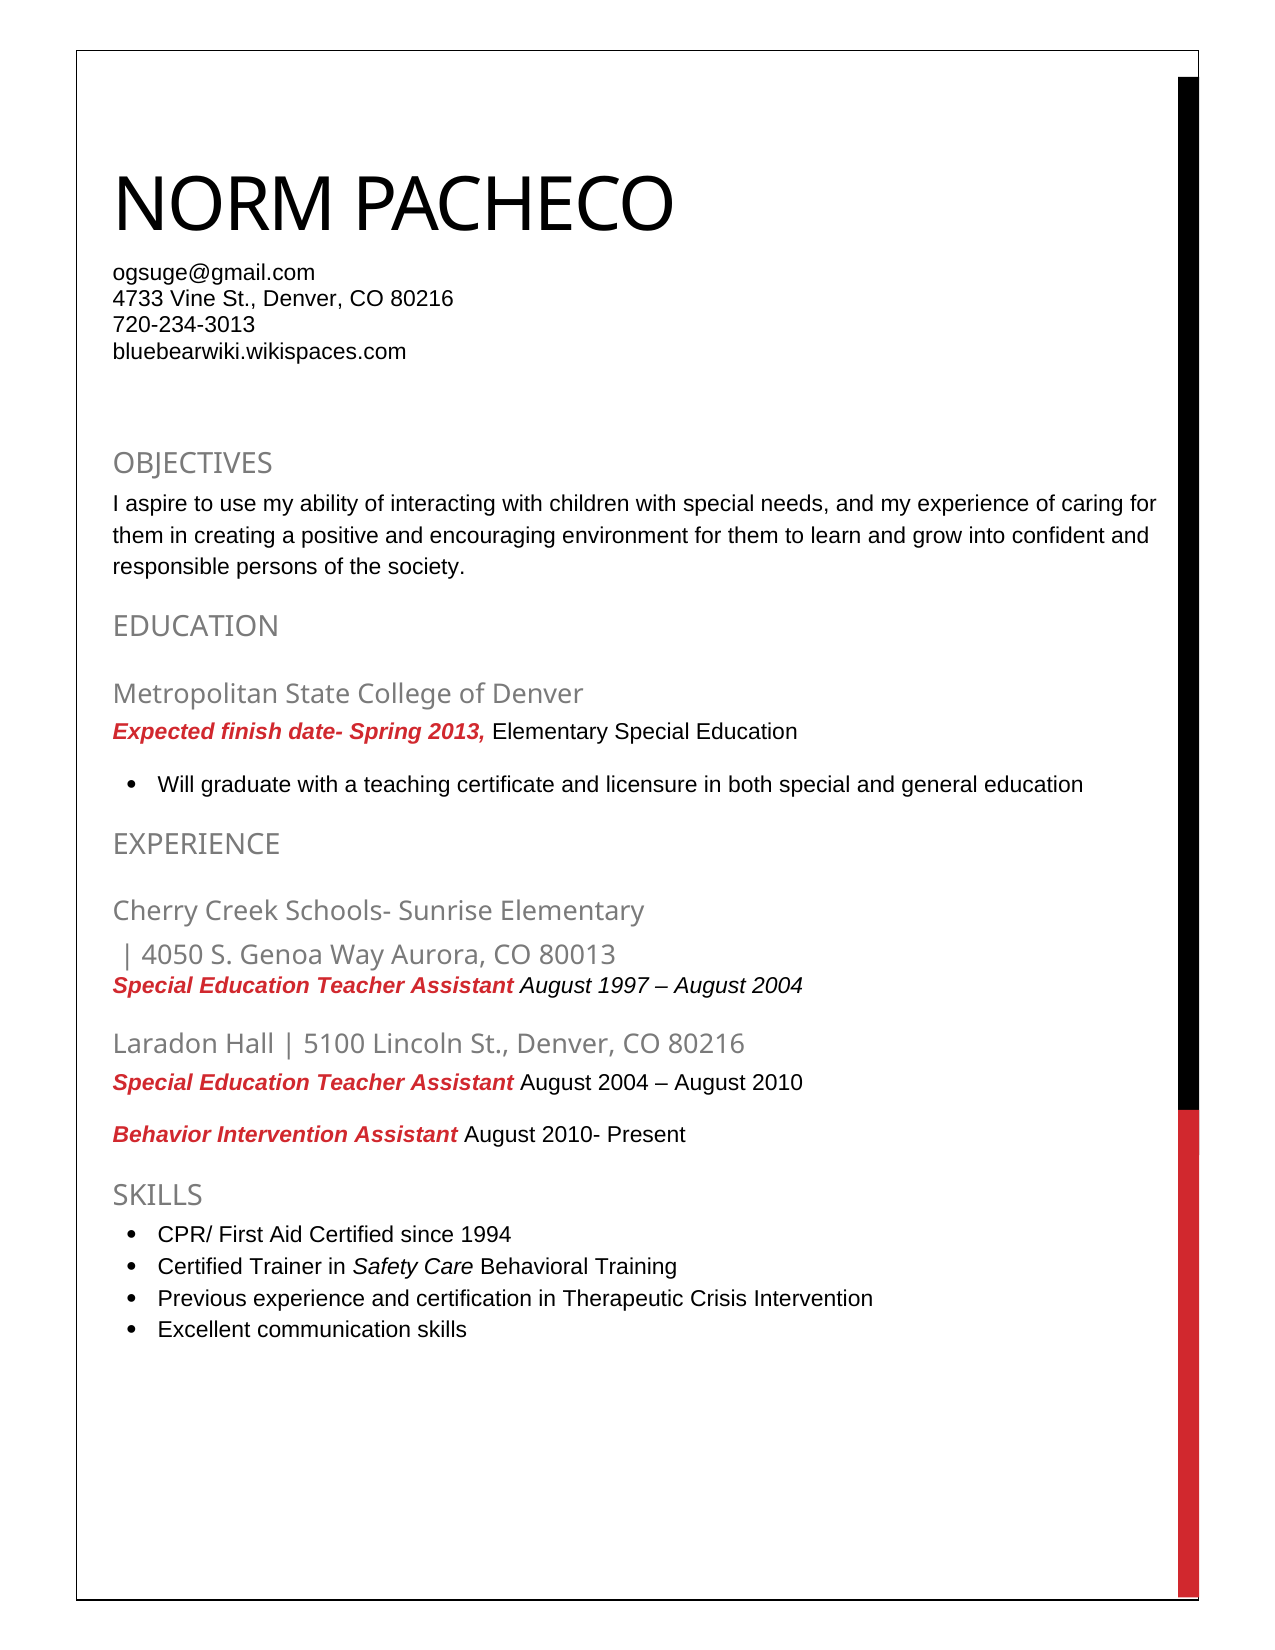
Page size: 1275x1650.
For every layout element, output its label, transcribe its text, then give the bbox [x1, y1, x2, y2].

text Behavior Intervention Assistant August 2010- Present [112, 1121, 1162, 1148]
subtitle Experience [112, 823, 1162, 863]
text Special Education Teacher Assistant August 2004 – August 2010 [112, 1069, 1162, 1095]
list Certified Trainer in Safety Care Behavioral Training [127, 1253, 1162, 1279]
list Excellent communication skills [127, 1316, 1162, 1342]
list CPR/ First Aid Certified since 1994 [127, 1221, 1162, 1248]
subtitle Skills [112, 1174, 1162, 1213]
subtitle Objectives [112, 442, 1162, 482]
text Special Education Teacher Assistant August 1997 – August 2004 [112, 972, 1162, 999]
text Laradon Hall | 5100 Lincoln St., Denver, CO 80216 [112, 1025, 1162, 1062]
text Cherry Creek Schools- Sunrise Elementary [112, 891, 1162, 928]
list Previous experience and certification in Therapeutic Crisis Intervention [127, 1284, 1162, 1311]
text I aspire to use my ability of interacting with children with special needs, and my experience of caring for them in creating a positive and encouraging environment for them to learn and grow into confident and responsible persons of the society. [112, 490, 1162, 579]
list Will graduate with a teaching certificate and licensure in both special and general education [127, 771, 1162, 797]
text Expected finish date- Spring 2013, Elementary Special Education [112, 718, 1162, 744]
subtitle Education [112, 606, 1162, 645]
text Metropolitan State College of Denver [112, 674, 1162, 711]
text | 4050 S. Genoa Way Aurora, CO 80013 [112, 936, 1162, 972]
